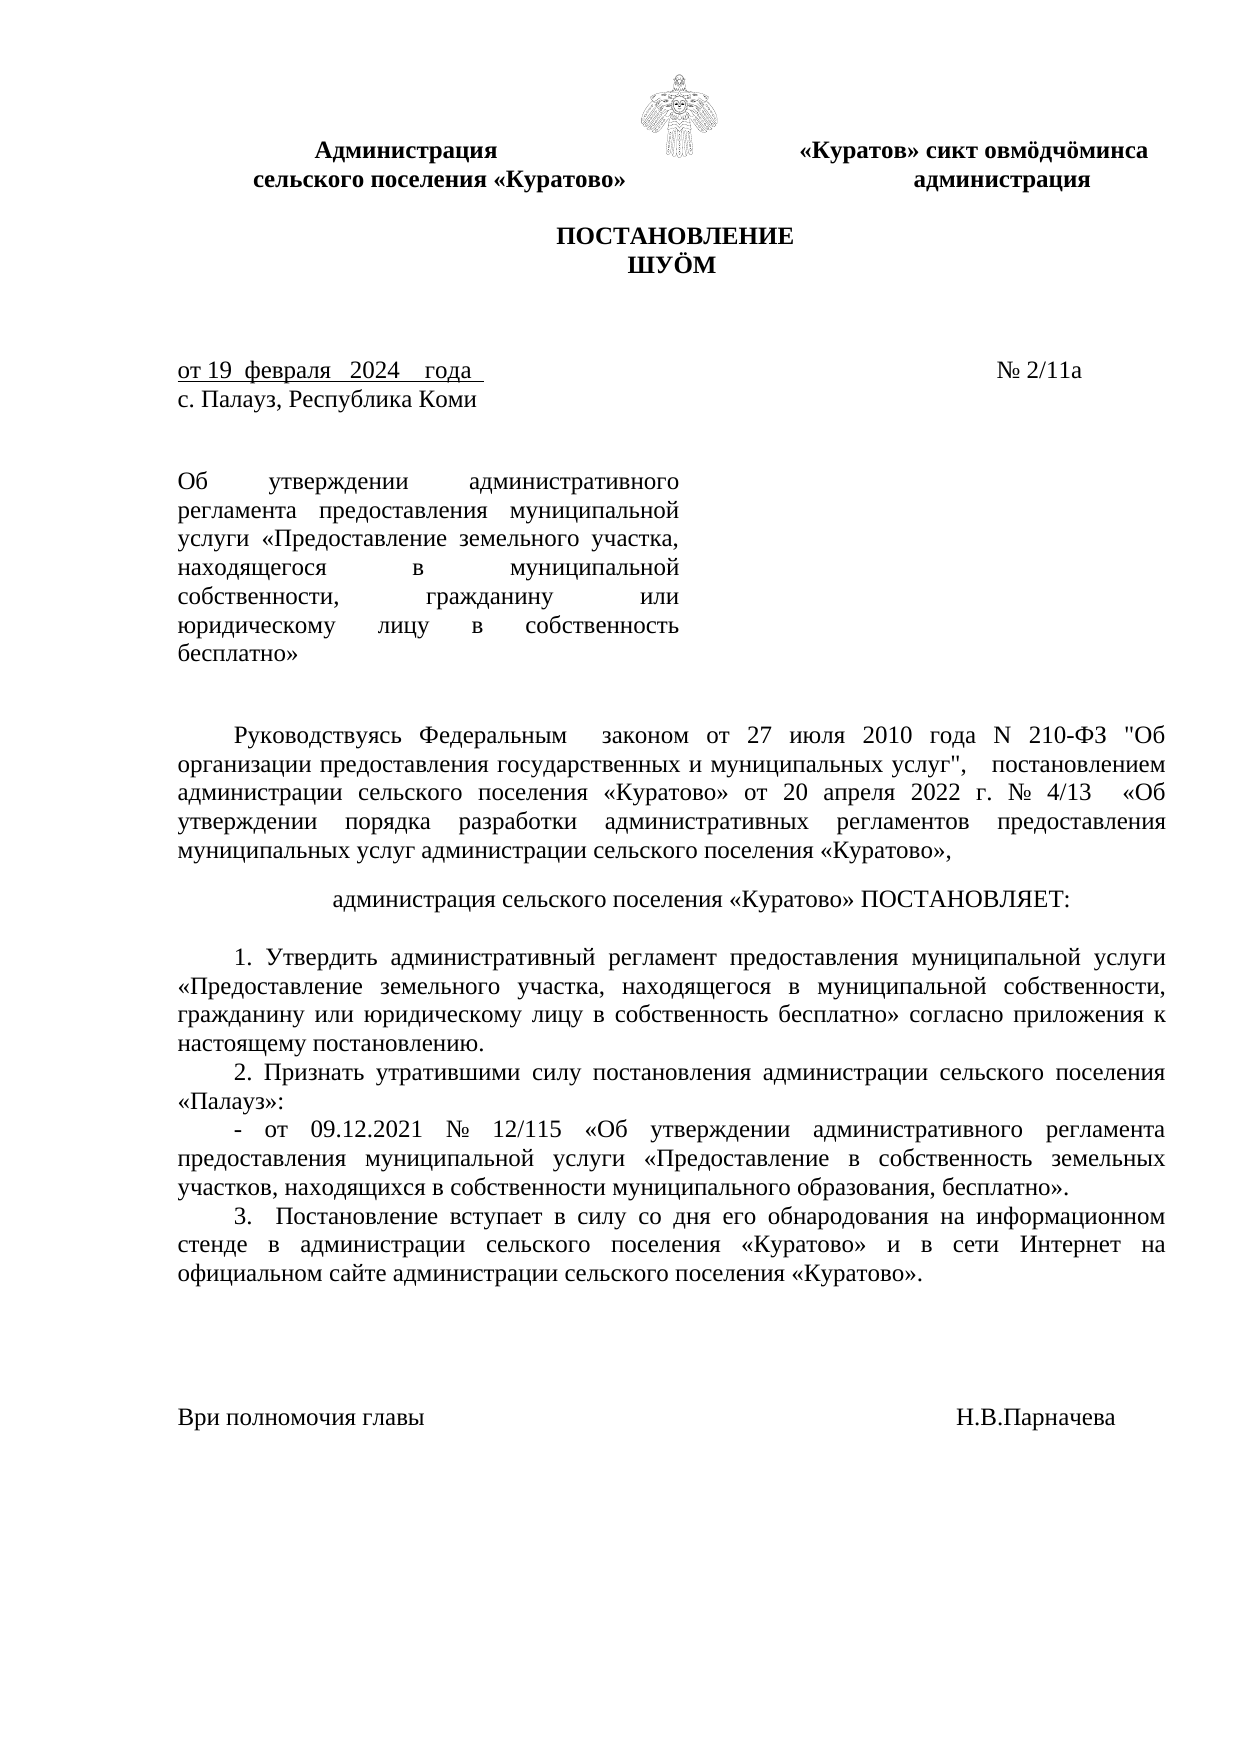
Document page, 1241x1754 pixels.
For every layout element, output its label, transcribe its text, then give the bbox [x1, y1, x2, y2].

text от 19 февраля 2024 года № 2/11а [177, 356, 1167, 384]
text 2. Признать утратившими силу постановления администрации сельского поселения «Палауз»: [177, 1057, 1167, 1114]
text сельского поселения «Куратово» администрация [177, 164, 1167, 192]
text Ври полномочия главы Н.В.Парначева [177, 1402, 1167, 1431]
text 1. Утвердить административный регламент предоставления муниципальной услуги «Предоставление земельного участка, находящегося в муниципальной собственности, гражданину или юридическому лицу в собственность бесплатно» согласно приложения к настоящему постановлению. [177, 942, 1167, 1057]
text с. Палауз, Республика Коми [177, 384, 1167, 413]
text - от 09.12.2021 № 12/115 «Об утверждении административного регламента предоставления муниципальной услуги «Предоставление в собственность земельных участков, находящихся в собственности муниципального образования, бесплатно». [177, 1114, 1167, 1201]
text ШУÖМ [177, 250, 1167, 279]
text ПОСТАНОВЛЕНИЕ [177, 221, 1167, 250]
text Руководствуясь Федеральным законом от 27 июля 2010 года N 210-ФЗ "Об организации предоставления государственных и муниципальных услуг", постановлением администрации сельского поселения «Куратово» от 20 апреля . № 4/13 «Об утверждении порядка разработки административных регламентов предоставления муниципальных услуг администрации сельского поселения «Куратово», [177, 720, 1167, 864]
text Администрация «Куратов» сикт овмöдчöминса [177, 74, 1167, 164]
text 3. Постановление вступает в силу со дня его обнародования на информационном стенде в администрации сельского поселения «Куратово» и в сети Интернет на официальном сайте администрации сельского поселения «Куратово». [177, 1201, 1167, 1287]
subtitle Об утверждении административного регламента предоставления муниципальной услуги «Предоставление земельного участка, находящегося в муниципальной собственности, гражданину или юридическому лицу в собственность бесплатно» [177, 466, 679, 667]
subtitle администрация сельского поселения «Куратово» ПОСТАНОВЛЯЕТ: [177, 884, 1167, 913]
